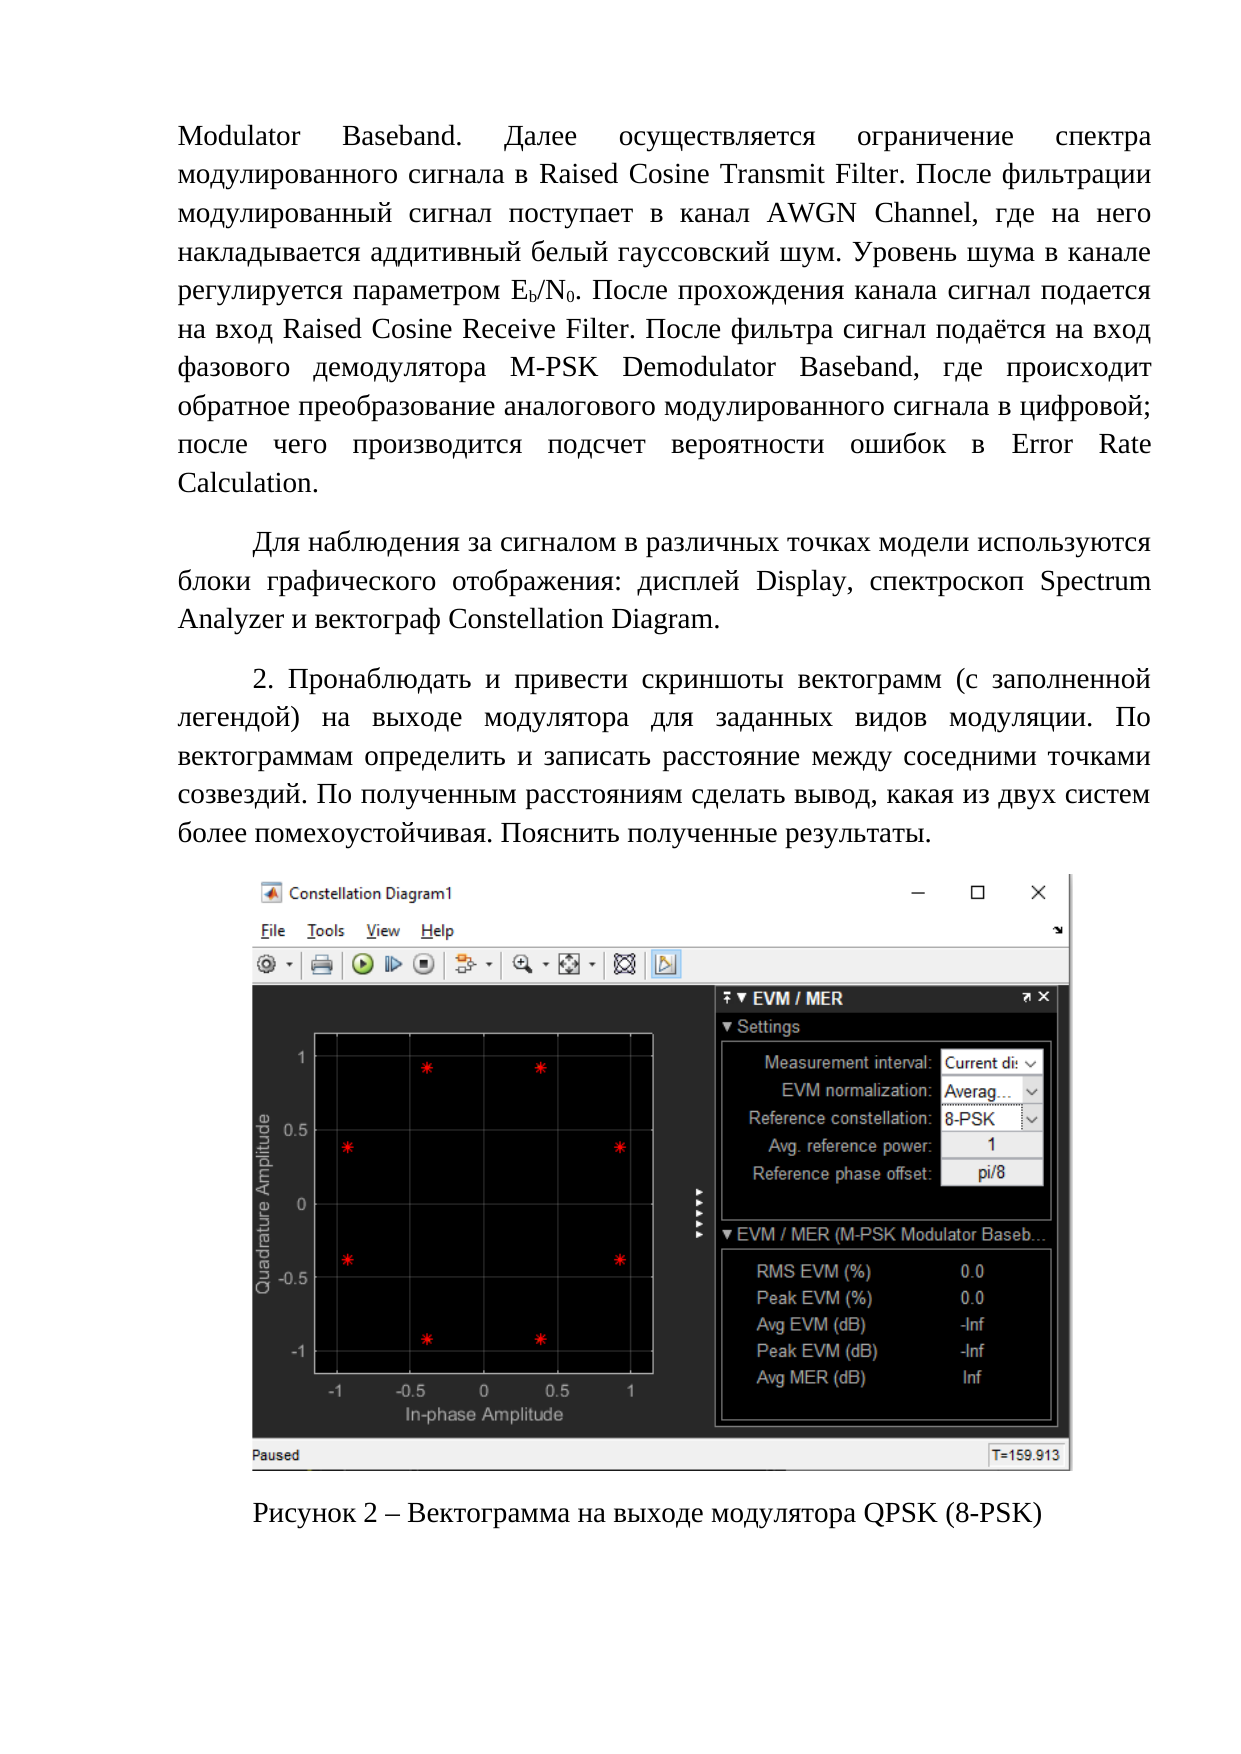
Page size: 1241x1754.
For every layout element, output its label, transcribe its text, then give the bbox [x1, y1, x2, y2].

text Рисунок 2 – Вектограмма на выходе модулятора QPSK (8-PSK) [177, 1495, 1152, 1529]
picture [252, 874, 1073, 1471]
text Для наблюдения за сигналом в различных точках модели используются блоки графического отображения: дисплей Display, спектроскоп Spectrum Analyzer и вектограф Constellation Diagram. [177, 524, 1152, 635]
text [177, 118, 1152, 498]
text 2. Пронаблюдать и привести скриншоты вектограмм (с заполненной легендой) на выходе модулятора для заданных видов модуляции. По вектограммам определить и записать расстояние между соседними точками созвездий. По полученным расстояниям сделать вывод, какая из двух систем более помехоустойчивая. Пояснить полученные результаты. [177, 661, 1152, 848]
